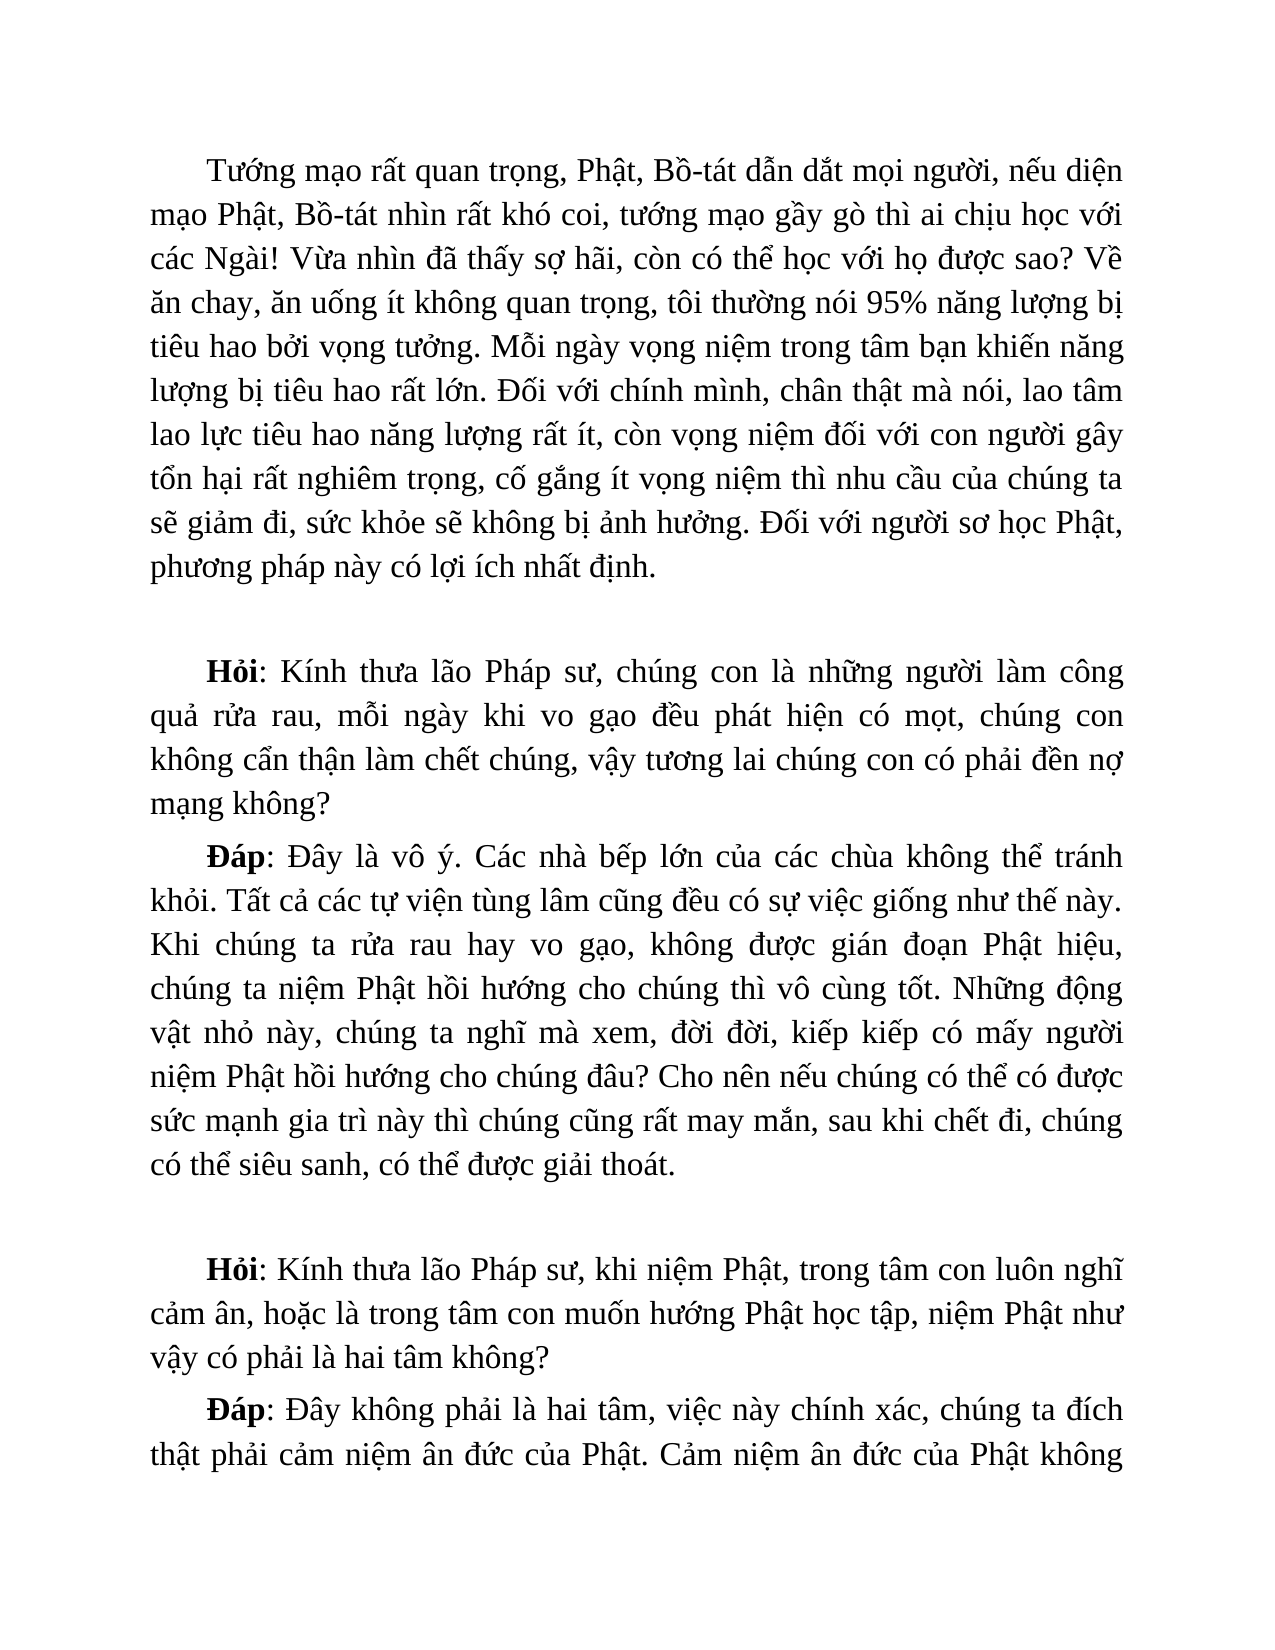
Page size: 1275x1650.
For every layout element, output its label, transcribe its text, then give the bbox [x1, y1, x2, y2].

text Hỏi: Kính thưa lão Pháp sư, khi niệm Phật, trong tâm con luôn nghĩ cảm ân, hoặc là trong tâm con muốn hướng Phật học tập, niệm Phật như vậy có phải là hai tâm không? [150, 1249, 1125, 1376]
text Đáp: Đây là vô ý. Các nhà bếp lớn của các chùa không thể tránh khỏi. Tất cả các tự viện tùng lâm cũng đều có sự việc giống như thế này. Khi chúng ta rửa rau hay vo gạo, không được gián đoạn Phật hiệu, chúng ta niệm Phật hồi hướng cho chúng thì vô cùng tốt. Những động vật nhỏ này, chúng ta nghĩ mà xem, đời đời, kiếp kiếp có mấy người niệm Phật hồi hướng cho chúng đâu? Cho nên nếu chúng có thể có được sức mạnh gia trì này thì chúng cũng rất may mắn, sau khi chết đi, chúng có thể siêu sanh, có thể được giải thoát. [150, 836, 1125, 1183]
text Hỏi: Kính thưa lão Pháp sư, chúng con là những người làm công quả rửa rau, mỗi ngày khi vo gạo đều phát hiện có mọt, chúng con không cẩn thận làm chết chúng, vậy tương lai chúng con có phải đền nợ mạng không? [150, 651, 1125, 822]
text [150, 1390, 1125, 1472]
text Tướng mạo rất quan trọng, Phật, Bồ-tát dẫn dắt mọi người, nếu diện mạo Phật, Bồ-tát nhìn rất khó coi, tướng mạo gầy gò thì ai chịu học với các Ngài! Vừa nhìn đã thấy sợ hãi, còn có thể học với họ được sao? Về ăn chay, ăn uống ít không quan trọng, tôi thường nói 95% năng lượng bị tiêu hao bởi vọng tưởng. Mỗi ngày vọng niệm trong tâm bạn khiến năng lượng bị tiêu hao rất lớn. Đối với chính mình, chân thật mà nói, lao tâm lao lực tiêu hao năng lượng rất ít, còn vọng niệm đối với con người gây tổn hại rất nghiêm trọng, cố gắng ít vọng niệm thì nhu cầu của chúng ta sẽ giảm đi, sức khỏe sẽ không bị ảnh hưởng. Đối với người sơ học Phật, phương pháp này có lợi ích nhất định. [150, 150, 1125, 585]
